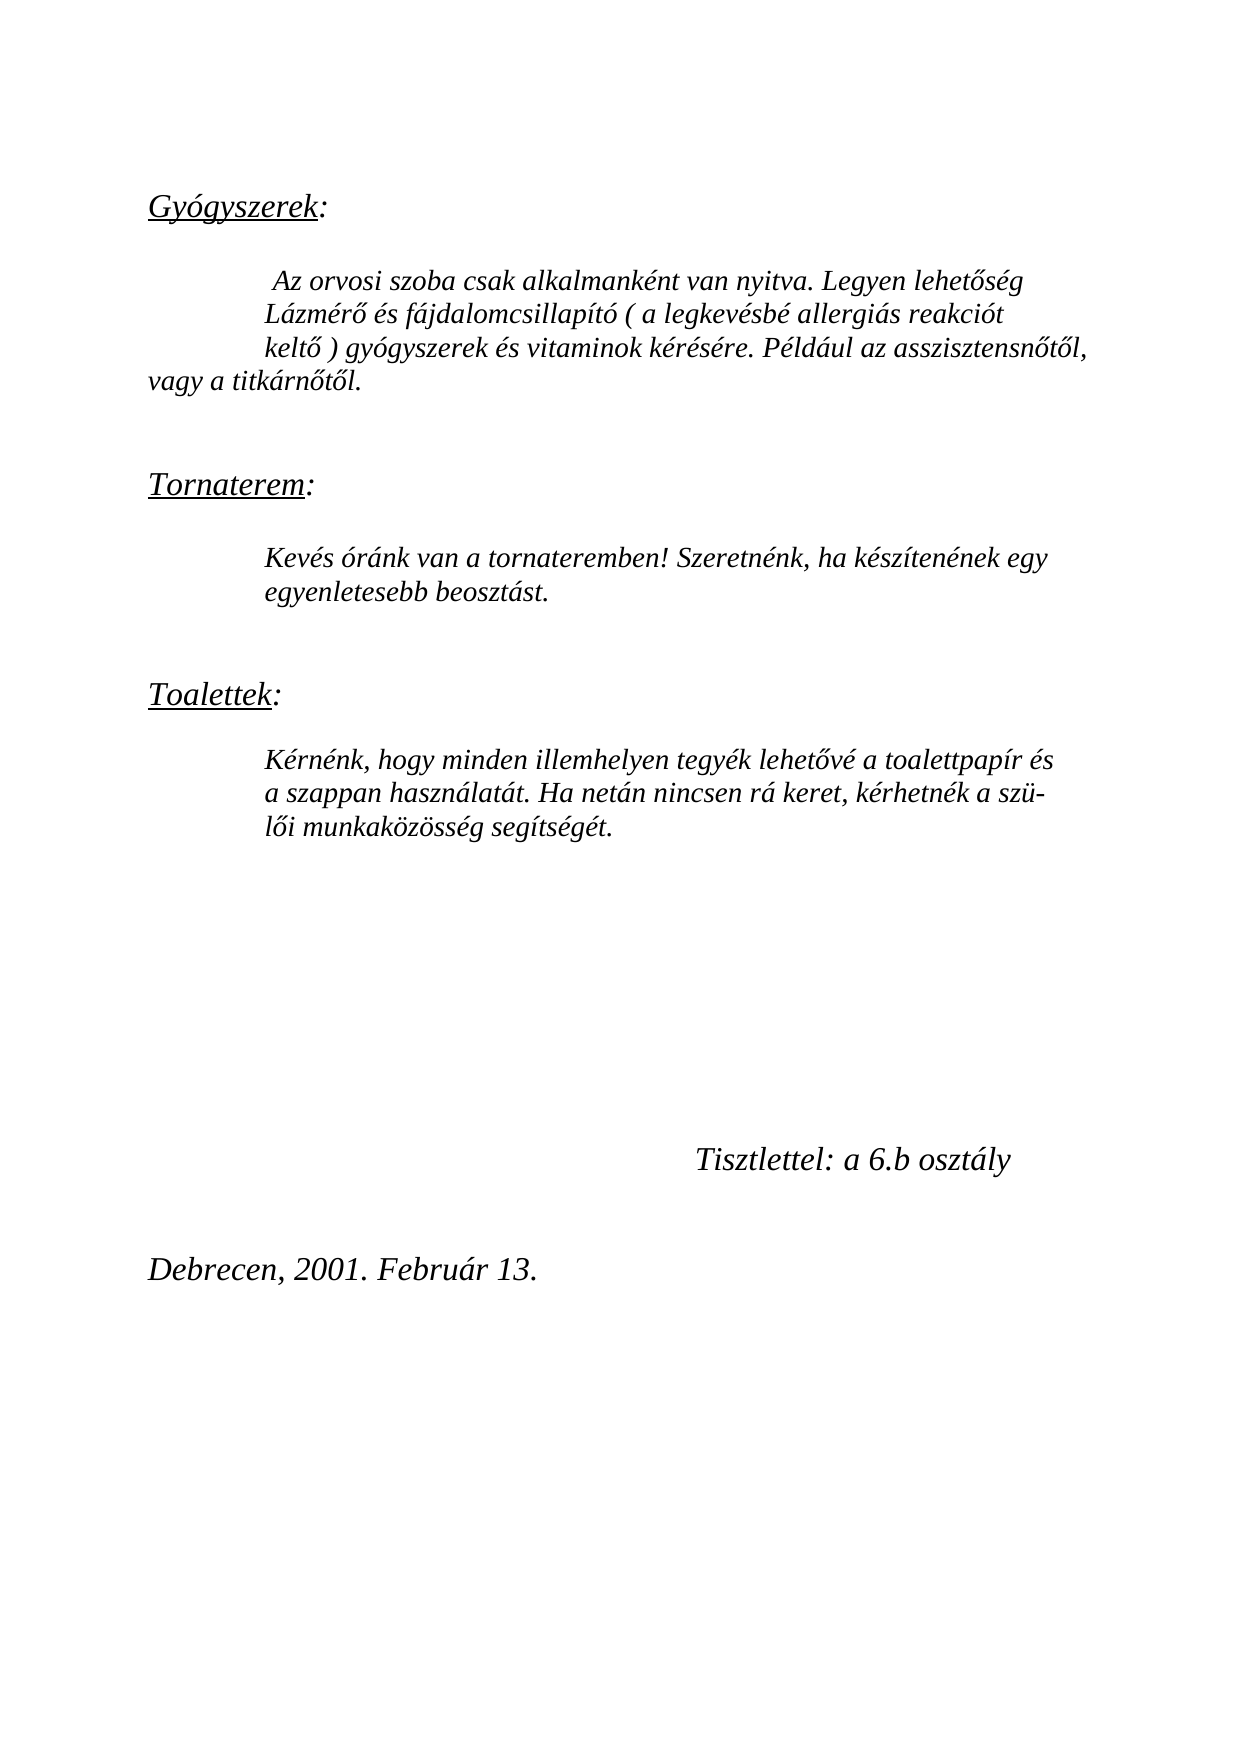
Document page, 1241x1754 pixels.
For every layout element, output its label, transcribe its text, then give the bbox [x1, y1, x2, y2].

text egyenletesebb beosztást. [148, 574, 1093, 608]
subtitle Kevés óránk van a tornateremben! Szeretnénk, ha készítenének egy [148, 541, 1093, 574]
text Debrecen, 2001. Február 13. [148, 1250, 1093, 1288]
text Toalettek: [148, 675, 1093, 713]
text lői munkaközösség segítségét. [148, 809, 1093, 842]
text Tornaterem: [148, 464, 1093, 502]
text keltő ) gyógyszerek és vitaminok kérésére. Például az asszisztensnőtől, [148, 330, 1093, 363]
text a szappan használatát. Ha netán nincsen rá keret, kérhetnék a szü- [148, 775, 1093, 809]
text vagy a titkárnőtől. [148, 363, 1093, 397]
text Gyógyszerek: [148, 186, 1093, 224]
text Kérnénk, hogy minden illemhelyen tegyék lehetővé a toalettpapír és [148, 742, 1093, 775]
text Tisztlettel: a 6.b osztály [148, 1139, 1093, 1178]
text Az orvosi szoba csak alkalmanként van nyitva. Legyen lehetőség [148, 263, 1093, 296]
text Lázmérő és fájdalomcsillapító ( a legkevésbé allergiás reakciót [148, 296, 1093, 330]
